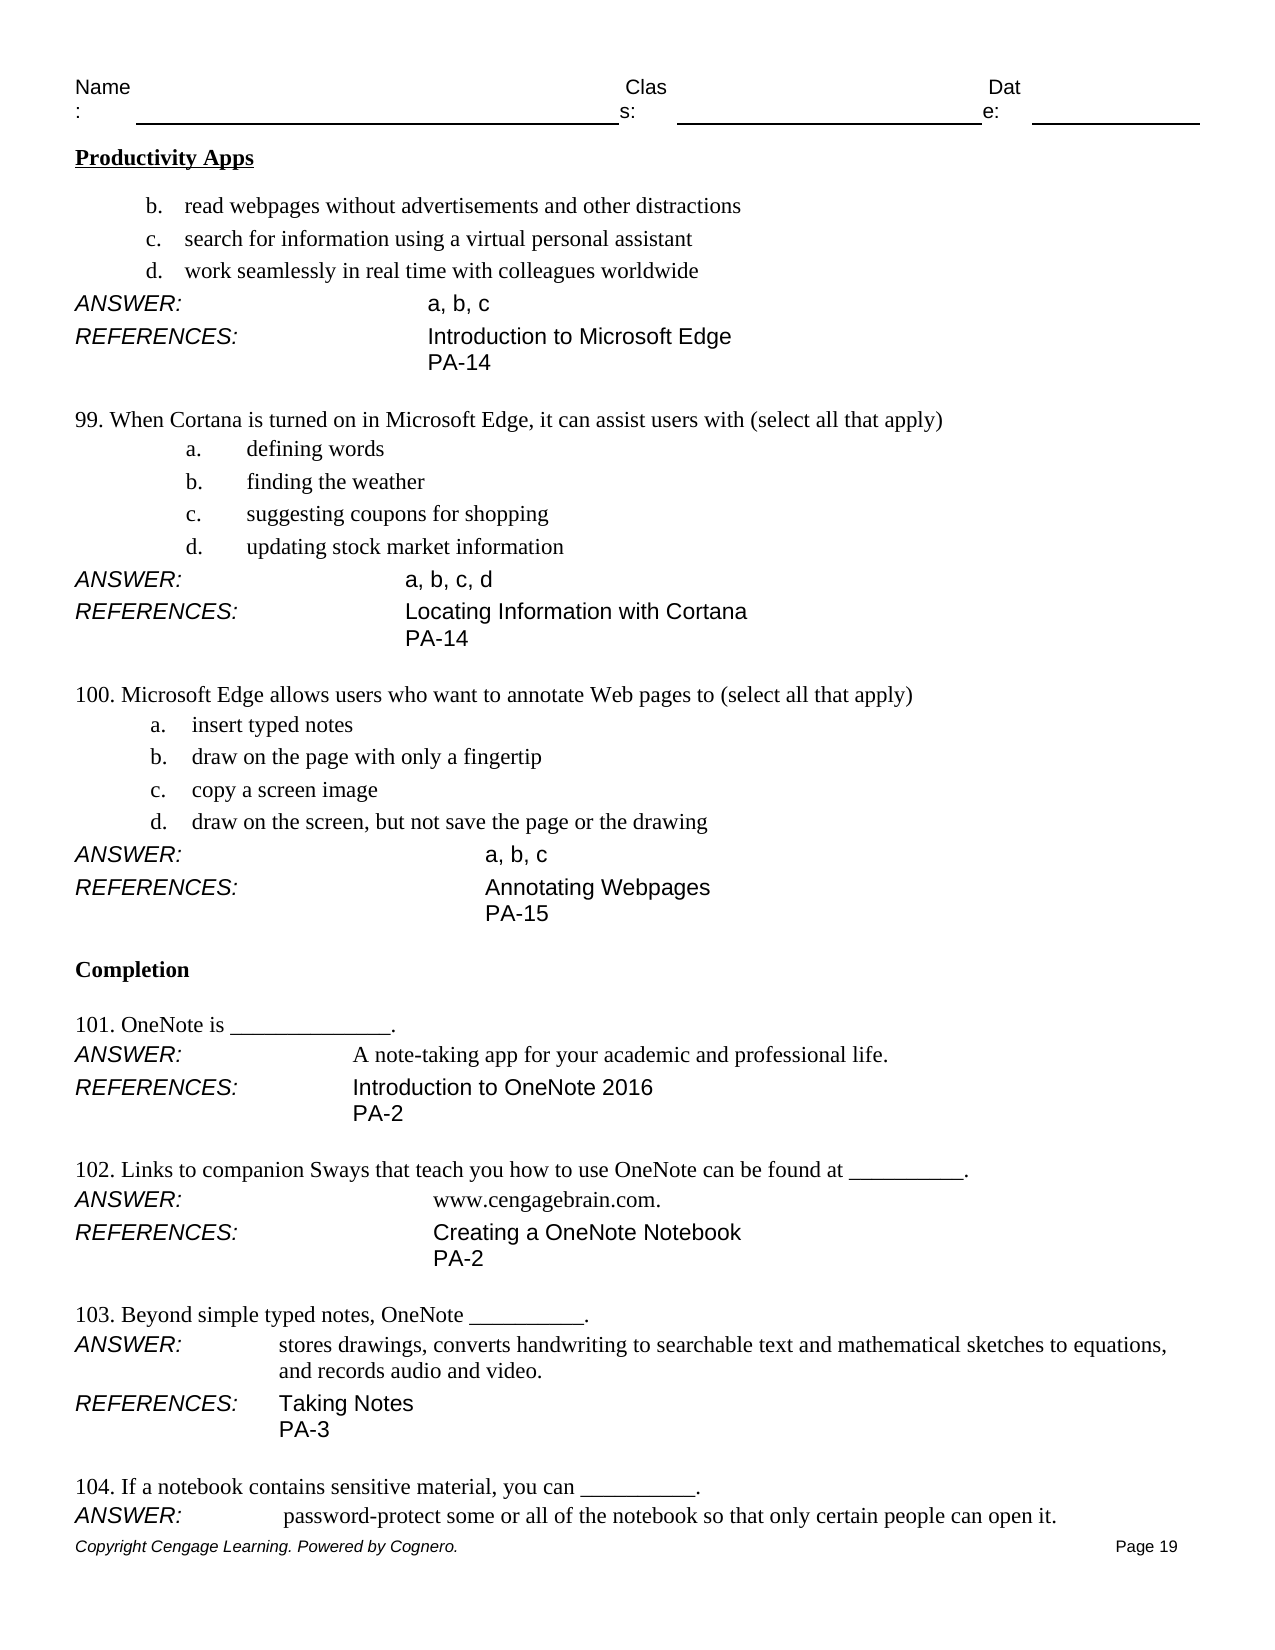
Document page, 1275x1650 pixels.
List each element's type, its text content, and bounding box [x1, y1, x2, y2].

table_header Completion [75, 957, 1200, 983]
table_header 102. ​Links to companion Sways that teach you how to use OneNote can be found at __________. [75, 1156, 1200, 1274]
table_header 99. ​When Cortana is turned on in Microsoft Edge, it can assist users with (select all that apply) [75, 406, 1200, 654]
table_header 100. ​Microsoft Edge allows users who want to annotate Web pages to (select all that apply) [75, 681, 1200, 929]
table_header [75, 189, 1200, 379]
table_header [75, 1473, 1200, 1532]
table_header 103. ​Beyond simple typed notes, OneNote __________. [75, 1301, 1200, 1446]
table_header 101. OneNote is ______________. [75, 1011, 1200, 1129]
